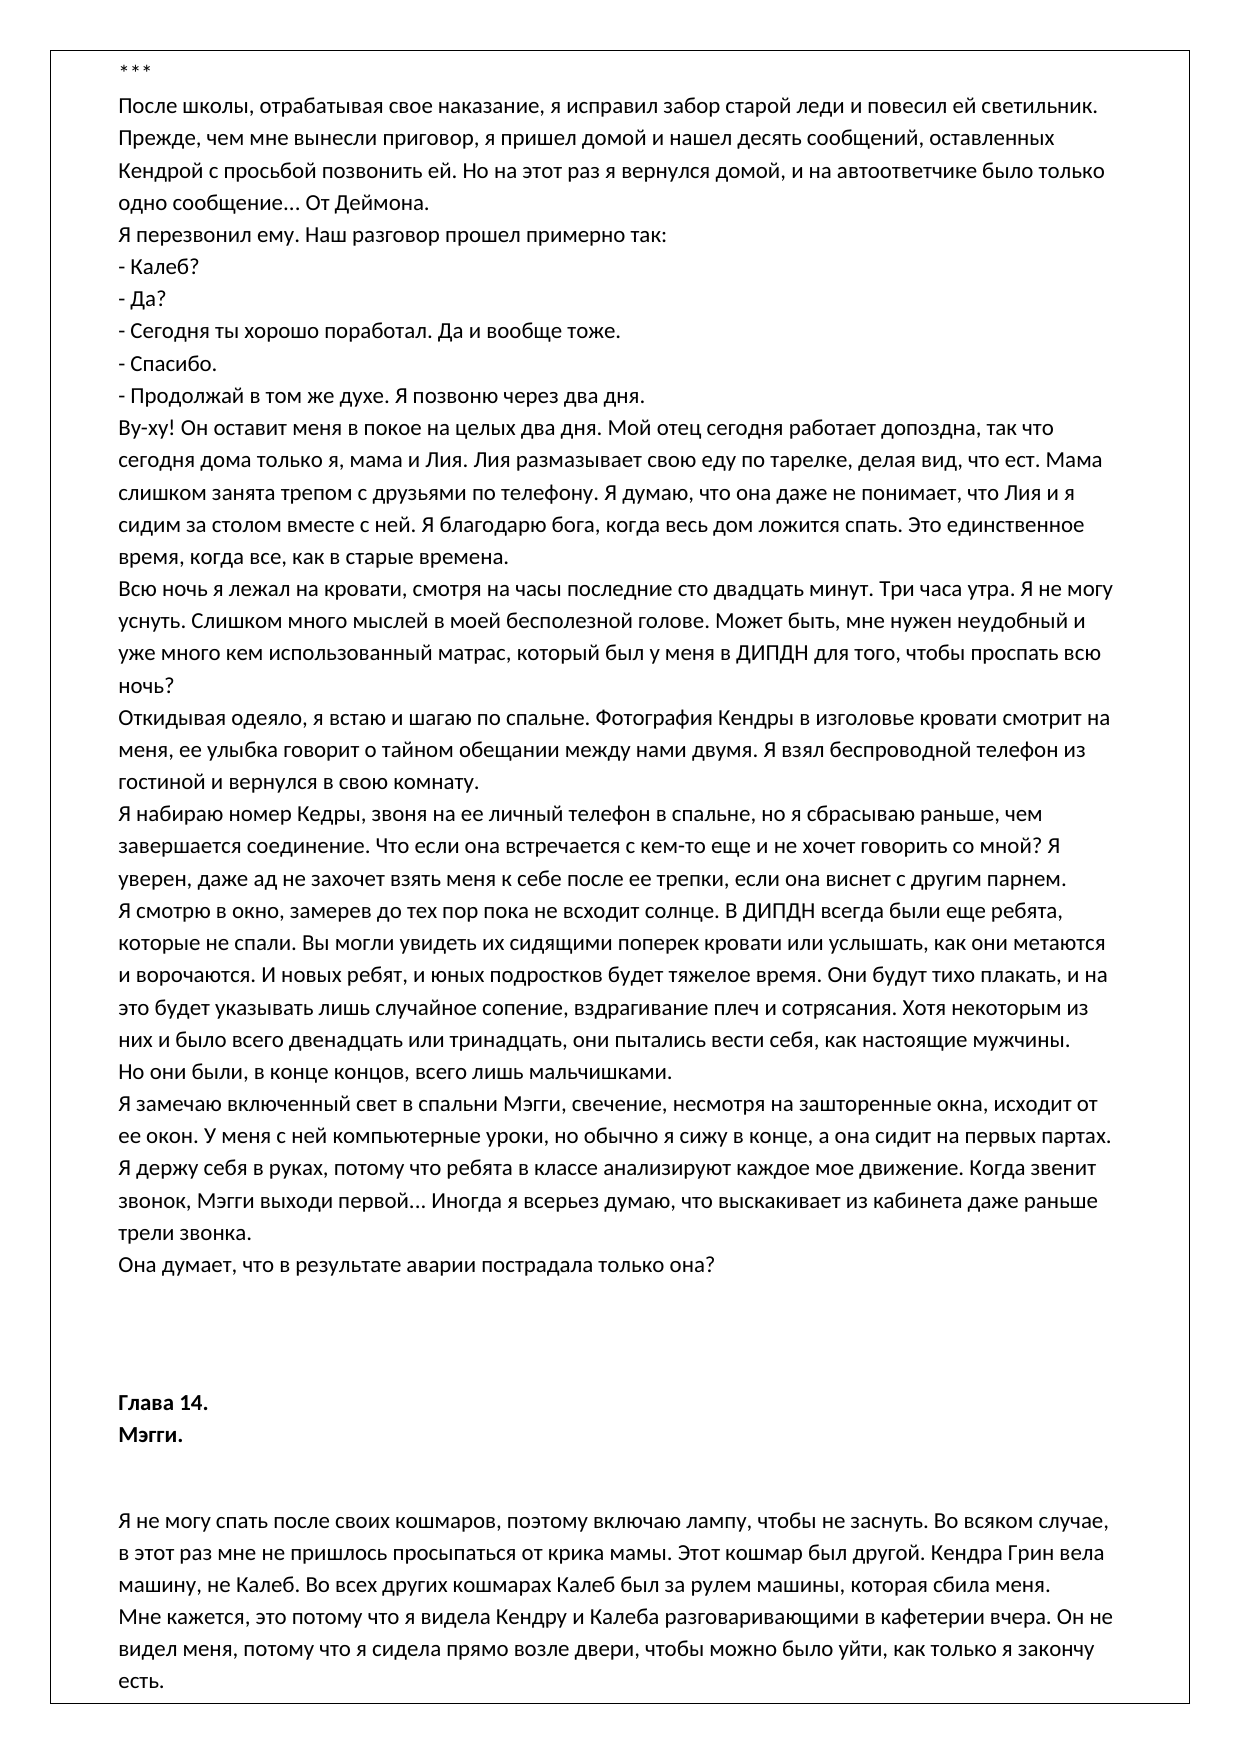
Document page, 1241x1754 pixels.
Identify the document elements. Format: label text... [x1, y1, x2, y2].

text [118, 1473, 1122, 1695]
text Глава 14. Мэгги. [118, 1388, 1122, 1448]
text *** После школы, отрабатывая свое наказание, я исправил забор старой леди и повесил ей светильник. Прежде, чем мне вынесли приговор, я пришел домой и нашел десять сообщений, оставленных Кендрой с просьбой позвонить ей. Но на этот раз я вернулся домой, и на автоответчике было только одно сообщение... От Деймона. Я перезвонил ему. Наш разговор прошел примерно так: - Калеб? - Да? - Сегодня ты хорошо поработал. Да и вообще тоже. - Спасибо. - Продолжай в том же духе. Я позвоню через два дня. Ву-ху! Он оставит меня в покое на целых два дня. Мой отец сегодня работает допоздна, так что сегодня дома только я, мама и Лия. Лия размазывает свою еду по тарелке, делая вид, что ест. Мама слишком занята трепом с друзьями по телефону. Я думаю, что она даже не понимает, что Лия и я сидим за столом вместе с ней. Я благодарю бога, когда весь дом ложится спать. Это единственное время, когда все, как в старые времена. Всю ночь я лежал на кровати, смотря на часы последние сто двадцать минут. Три часа утра. Я не могу уснуть. Слишком много мыслей в моей бесполезной голове. Может быть, мне нужен неудобный и уже много кем использованный матрас, который был у меня в ДИПДН для того, чтобы проспать всю ночь? Откидывая одеяло, я встаю и шагаю по спальне. Фотография Кендры в изголовье кровати смотрит на меня, ее улыбка говорит о тайном обещании между нами двумя. Я взял беспроводной телефон из гостиной и вернулся в свою комнату. Я набираю номер Кедры, звоня на ее личный телефон в спальне, но я сбрасываю раньше, чем завершается соединение. Что если она встречается с кем-то еще и не хочет говорить со мной? Я уверен, даже ад не захочет взять меня к себе после ее трепки, если она виснет с другим парнем. Я смотрю в окно, замерев до тех пор пока не всходит солнце. В ДИПДН всегда были еще ребята, которые не спали. Вы могли увидеть их сидящими поперек кровати или услышать, как они метаются и ворочаются. И новых ребят, и юных подростков будет тяжелое время. Они будут тихо плакать, и на это будет указывать лишь случайное сопение, вздрагивание плеч и сотрясания. Хотя некоторым из них и было всего двенадцать или тринадцать, они пытались вести себя, как настоящие мужчины. Но они были, в конце концов, всего лишь мальчишками. Я замечаю включенный свет в спальни Мэгги, свечение, несмотря на зашторенные окна, исходит от ее окон. У меня с ней компьютерные уроки, но обычно я сижу в конце, а она сидит на первых партах. Я держу себя в руках, потому что ребята в классе анализируют каждое мое движение. Когда звенит звонок, Мэгги выходи первой... Иногда я всерьез думаю, что выскакивает из кабинета даже раньше трели звонка. Она думает, что в результате аварии пострадала только она? [118, 59, 1122, 1310]
